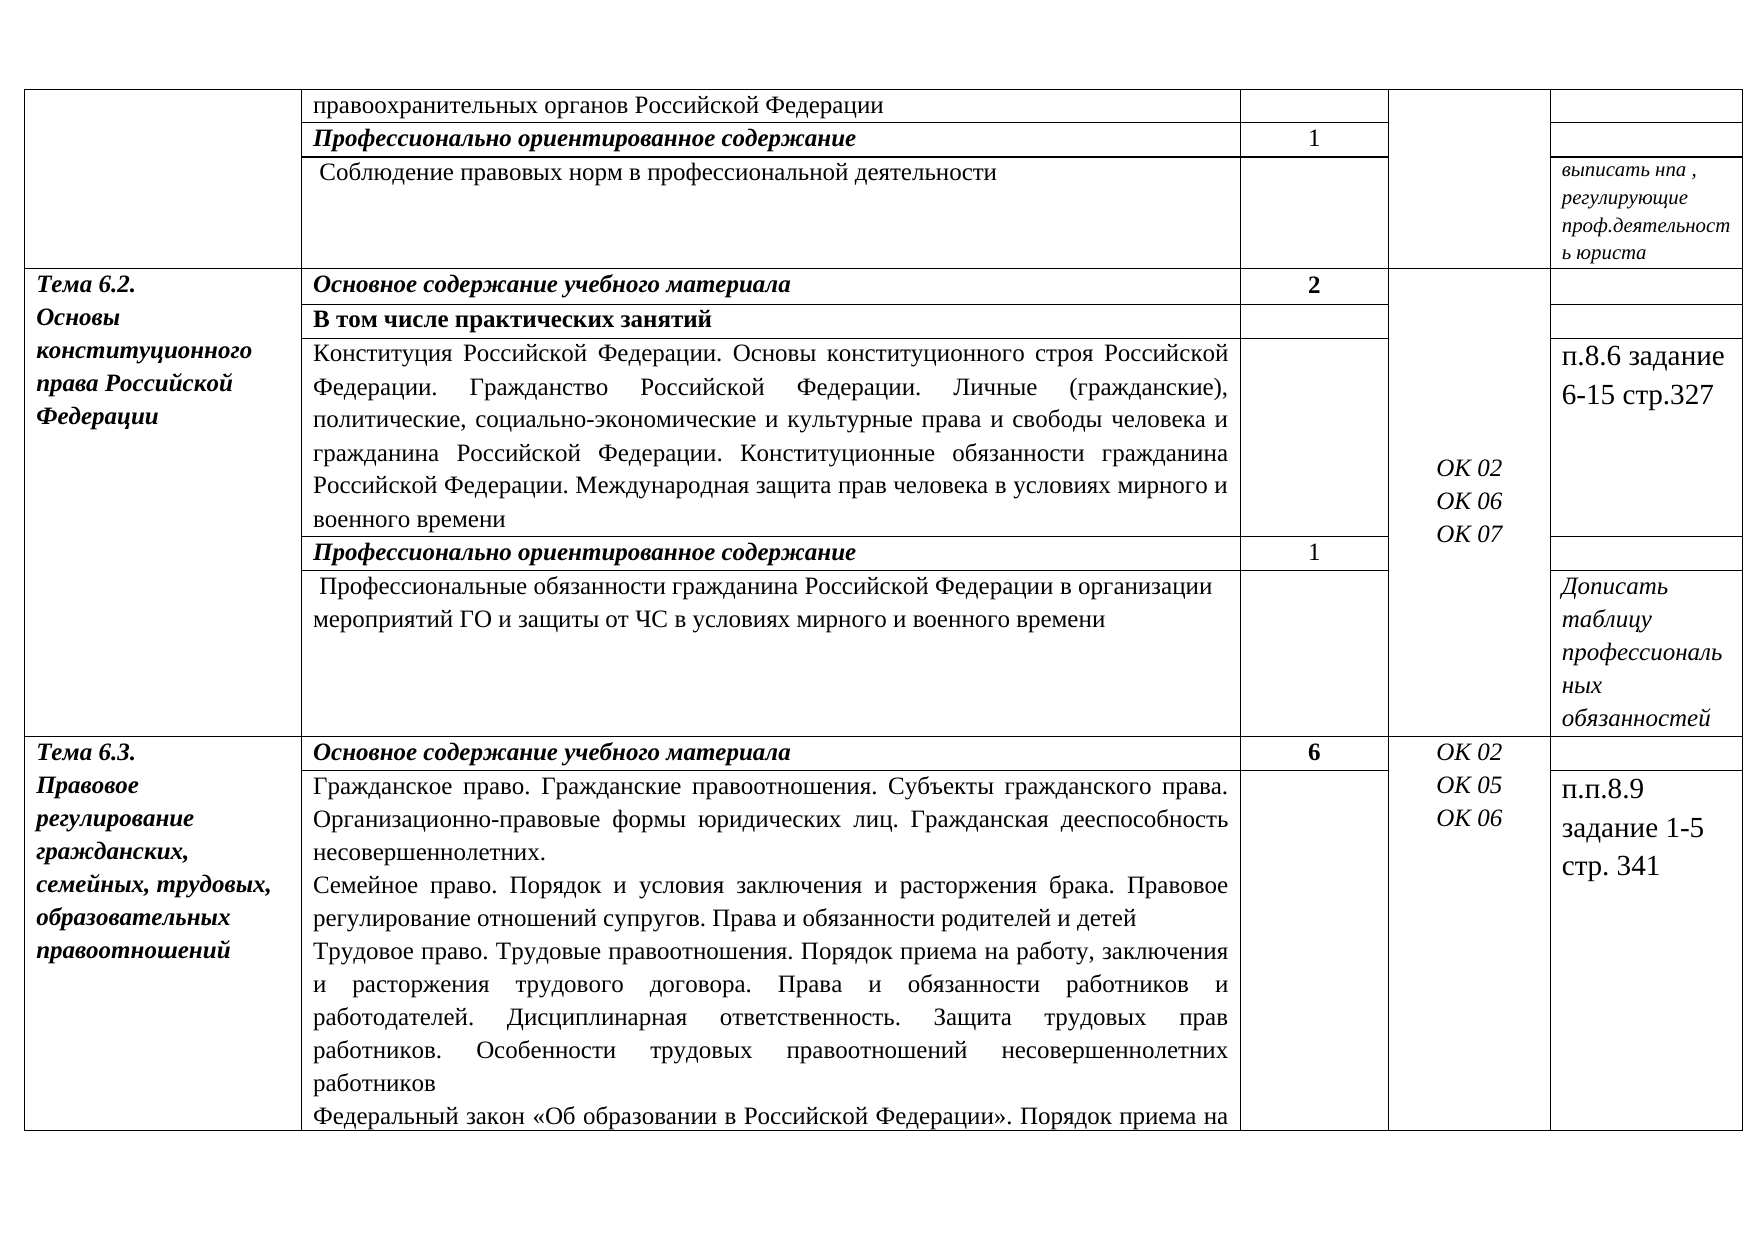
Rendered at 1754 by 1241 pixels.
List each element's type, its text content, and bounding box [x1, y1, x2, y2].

table_cell Конституция Российской Федерации. Основы конституционного строя Российской Федерации. Гражданство Российской Федерации. Личные (гражданские), политические, социально-экономические и культурные права и свободы человека и гражданина Российской Федерации. Конституционные обязанности гражданина Российской Федерации. Международная защита прав человека в условиях мирного и военного времени [302, 339, 1240, 536]
table_cell Тема 6.2. Основы конституционного права Российской Федерации [25, 269, 301, 736]
table_cell Дописать таблицу профессиональных обязанностей [1551, 571, 1742, 736]
table_cell Профессионально ориентированное содержание [302, 123, 1240, 156]
table_cell В том числе практических занятий [302, 305, 1240, 337]
table_cell [1241, 158, 1388, 268]
table_cell 2 [1241, 269, 1388, 303]
table_cell [1551, 305, 1742, 337]
table_cell Основное содержание учебного материала [302, 737, 1240, 770]
table_cell Тема 6.3. Правовое регулирование гражданских, семейных, трудовых, образовательных правоотношений [25, 737, 301, 1130]
table_cell [1241, 90, 1388, 122]
table_cell [1551, 537, 1742, 570]
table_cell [1551, 90, 1742, 122]
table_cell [302, 90, 1240, 122]
table_cell [1551, 737, 1742, 770]
table_cell [1241, 771, 1388, 1130]
table_cell 1 [1241, 123, 1388, 156]
table_cell Профессионально ориентированное содержание [302, 537, 1240, 570]
table_cell п.8.6 задание 6-15 стр.327 [1551, 339, 1742, 536]
table_cell [1551, 123, 1742, 156]
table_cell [1551, 771, 1742, 1130]
table_cell ОК 02 ОК 05 ОК 06 [1389, 737, 1550, 1130]
table_cell Соблюдение правовых норм в профессиональной деятельности [302, 158, 1240, 268]
table_cell Основное содержание учебного материала [302, 269, 1240, 303]
table_cell 1 [1241, 537, 1388, 570]
table_cell [1241, 571, 1388, 736]
table_cell [1241, 305, 1388, 337]
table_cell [302, 771, 1240, 1130]
table_cell [1551, 269, 1742, 303]
table_cell Профессиональные обязанности гражданина Российской Федерации в организации мероприятий ГО и защиты от ЧС в условиях мирного и военного времени [302, 571, 1240, 736]
table_cell 6 [1241, 737, 1388, 770]
table_cell ОК 02 ОК 06 ОК 07 [1389, 269, 1550, 736]
table_cell [1241, 339, 1388, 536]
table_cell выписать нпа , регулирующие проф.деятельность юриста [1551, 158, 1742, 268]
